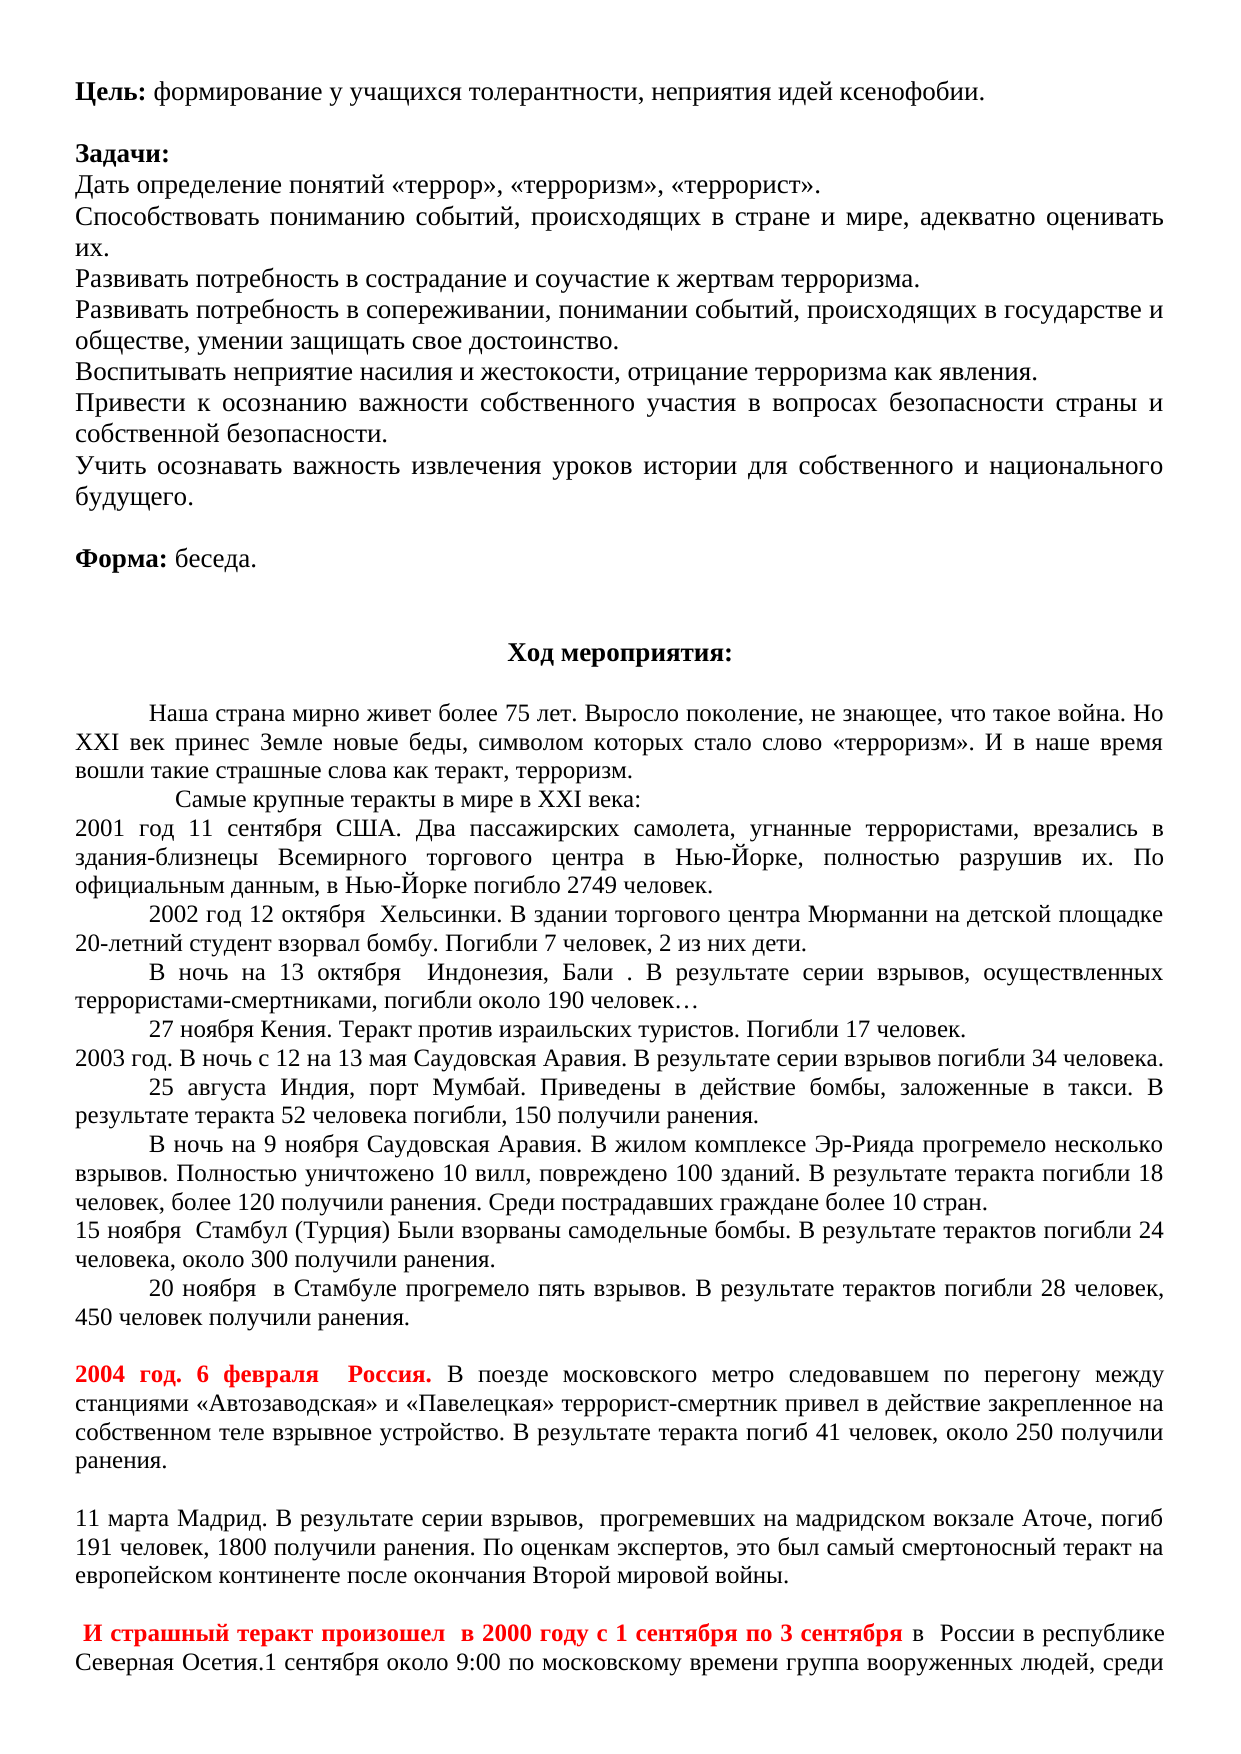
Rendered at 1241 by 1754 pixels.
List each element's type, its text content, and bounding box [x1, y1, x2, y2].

text 2003 год. В ночь с 12 на 13 мая Саудовская Аравия. В результате серии взрывов погибли 34 человека. [75, 1043, 1165, 1072]
text Наша страна мирно живет более 75 лет. Выросло поколение, не знающее, что такое война. Но XXI век принес Земле новые беды, символом которых стало слово «терроризм». И в наше время вошли такие страшные слова как теракт, терроризм. [75, 698, 1165, 784]
text 11 марта Мадрид. В результате серии взрывов, прогремевших на мадридском вокзале Аточе, погиб 191 человек, 1800 получили ранения. По оценкам экспертов, это был самый смертоносный теракт на европейском континенте после окончания Второй мировой войны. [75, 1503, 1165, 1589]
text Воспитывать неприятие насилия и жестокости, отрицание терроризма как явления. [75, 355, 1165, 386]
text Цель: формирование у учащихся толерантности, неприятия идей ксенофобии. [75, 75, 1165, 106]
text Учить осознавать важность извлечения уроков истории для собственного и национального будущего. [75, 449, 1165, 511]
text Развивать потребность в сострадание и соучастие к жертвам терроризма. [75, 262, 1165, 293]
text В ночь на 9 ноября Саудовская Аравия. В жилом комплексе Эр-Рияда прогремело несколько взрывов. Полностью уничтожено 10 вилл, повреждено 100 зданий. В результате теракта погибли 18 человек, более 120 получили ранения. Среди пострадавших граждане более 10 стран. [75, 1129, 1165, 1215]
text Дать определение понятий «террор», «терроризм», «террорист». [75, 168, 1165, 199]
text Форма: беседа. [75, 542, 1165, 573]
text 25 августа Индия, порт Мумбай. Приведены в действие бомбы, заложенные в такси. В результате теракта 52 человека погибли, 150 получили ранения. [75, 1072, 1165, 1129]
text Самые крупные теракты в мире в XXI века: [75, 784, 1165, 813]
text В ночь на 13 октября Индонезия, Бали . В результате серии взрывов, осуществленных террористами-смертниками, погибли около 190 человек… [75, 957, 1165, 1014]
text 27 ноября Кения. Теракт против израильских туристов. Погибли 17 человек. [75, 1014, 1165, 1043]
text Задачи: [75, 137, 1165, 168]
text Способствовать пониманию событий, происходящих в стране и мире, адекватно оценивать их. [75, 199, 1165, 262]
text 15 ноября Стамбул (Турция) Были взорваны самодельные бомбы. В результате терактов погибли 24 человека, около 300 получили ранения. [75, 1215, 1165, 1273]
text Привести к осознанию важности собственного участия в вопросах безопасности страны и собственной безопасности. [75, 386, 1165, 449]
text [75, 1618, 1165, 1675]
text Развивать потребность в сопереживании, понимании событий, происходящих в государстве и обществе, умении защищать свое достоинство. [75, 293, 1165, 355]
text 20 ноября в Стамбуле прогремело пять взрывов. В результате терактов погибли 28 человек, 450 человек получили ранения. [75, 1273, 1165, 1330]
text 2001 год 11 сентября США. Два пассажирских самолета, угнанные террористами, врезались в здания-близнецы Всемирного торгового центра в Нью-Йорке, полностью разрушив их. По официальным данным, в Нью-Йорке погибло 2749 человек. [75, 813, 1165, 899]
text 2004 год. 6 февраля Россия. В поезде московского метро следовавшем по перегону между станциями «Автозаводская» и «Павелецкая» террорист-смертник привел в действие закрепленное на собственном теле взрывное устройство. В результате теракта погиб 41 человек, около 250 получили ранения. [75, 1359, 1165, 1474]
text Ход мероприятия: [75, 636, 1165, 667]
text 2002 год 12 октября Хельсинки. В здании торгового центра Мюрманни на детской площадке 20-летний студент взорвал бомбу. Погибли 7 человек, 2 из них дети. [75, 899, 1165, 957]
